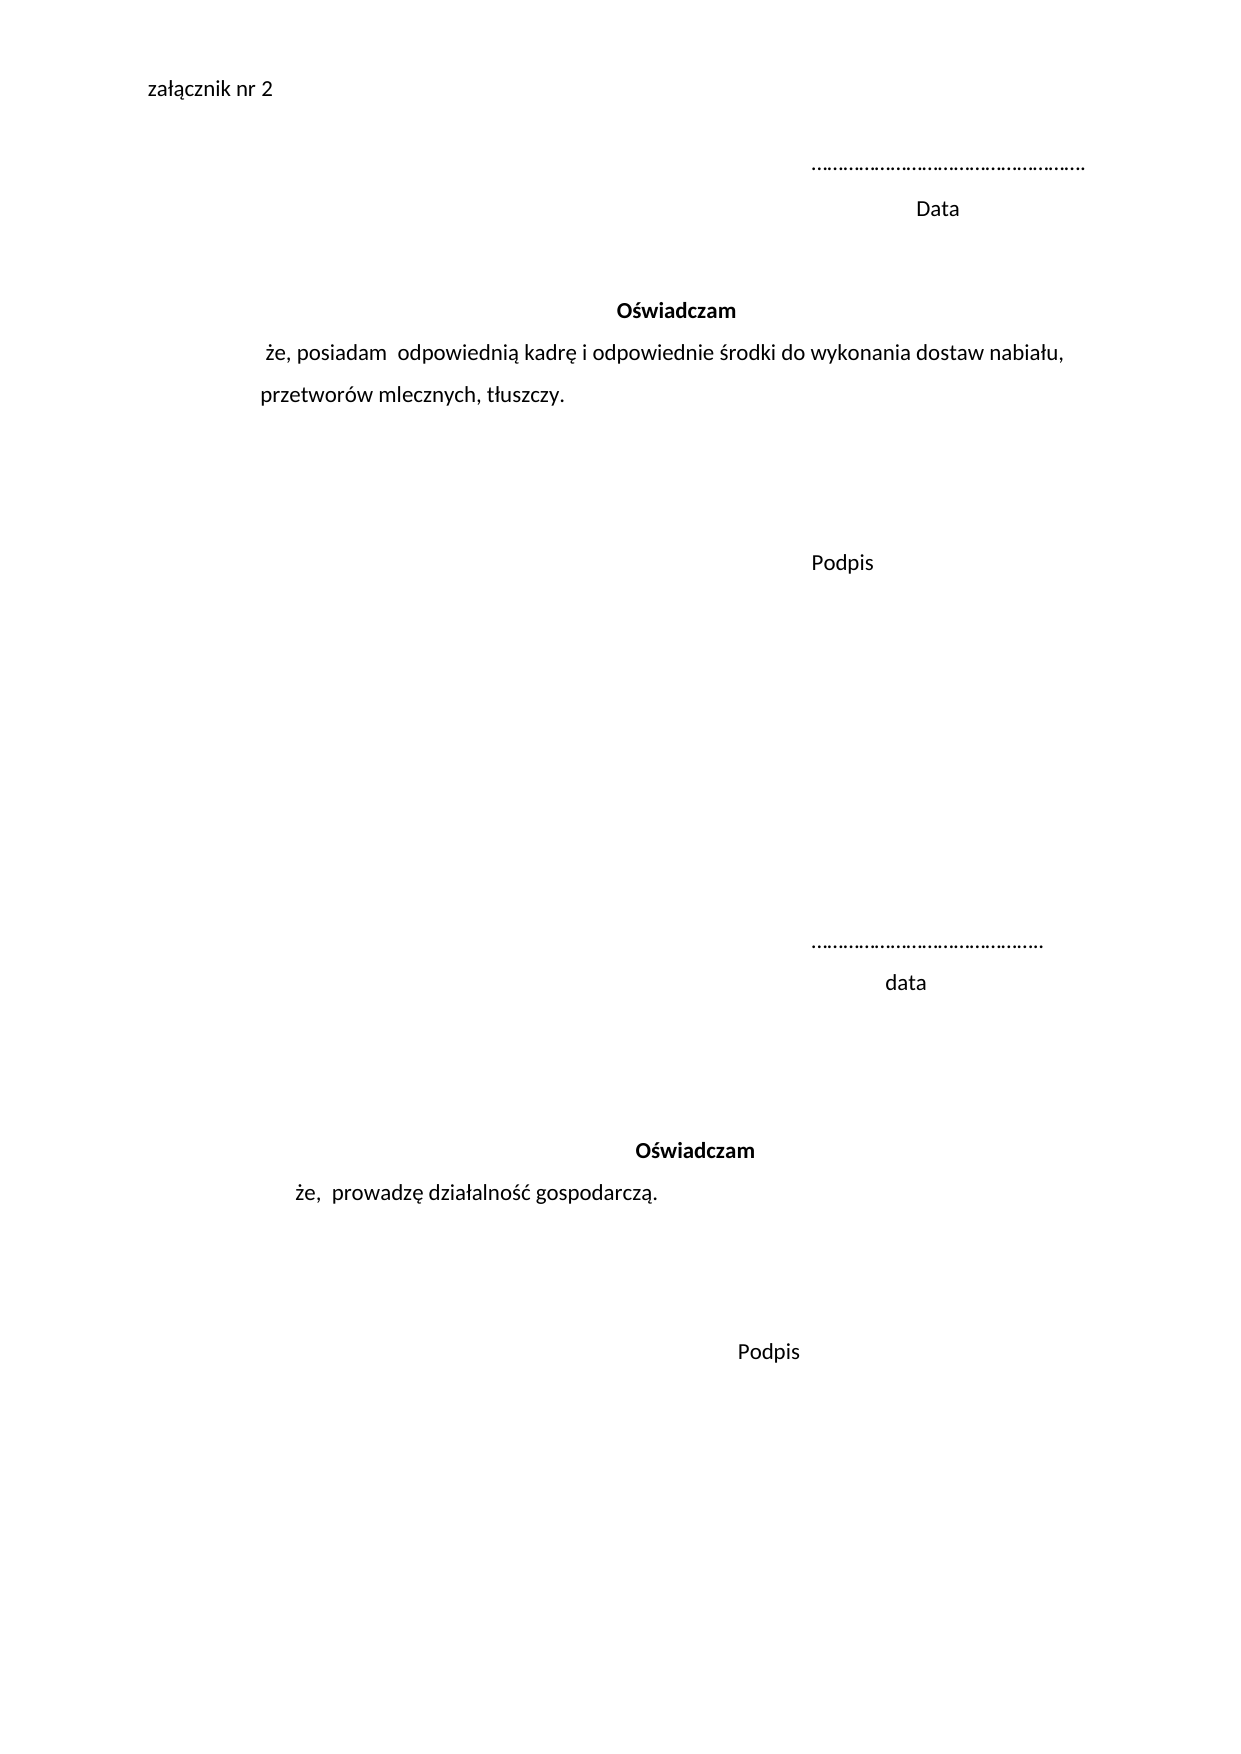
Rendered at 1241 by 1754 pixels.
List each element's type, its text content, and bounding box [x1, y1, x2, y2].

text Podpis [221, 1337, 1093, 1365]
text Oświadczam [260, 296, 1093, 324]
text Podpis [260, 548, 1093, 576]
text ……………………………………………. [738, 148, 1093, 176]
text Oświadczam [298, 1136, 1093, 1164]
text …………………………………….. [260, 926, 1093, 954]
text że, prowadzę działalność gospodarczą. [221, 1178, 1093, 1206]
text że, posiadam odpowiednią kadrę i odpowiednie środki do wykonania dostaw nabiału, przetworów mlecznych, tłuszczy. [260, 338, 1093, 408]
text Data [148, 194, 1093, 222]
text data [260, 968, 1093, 996]
